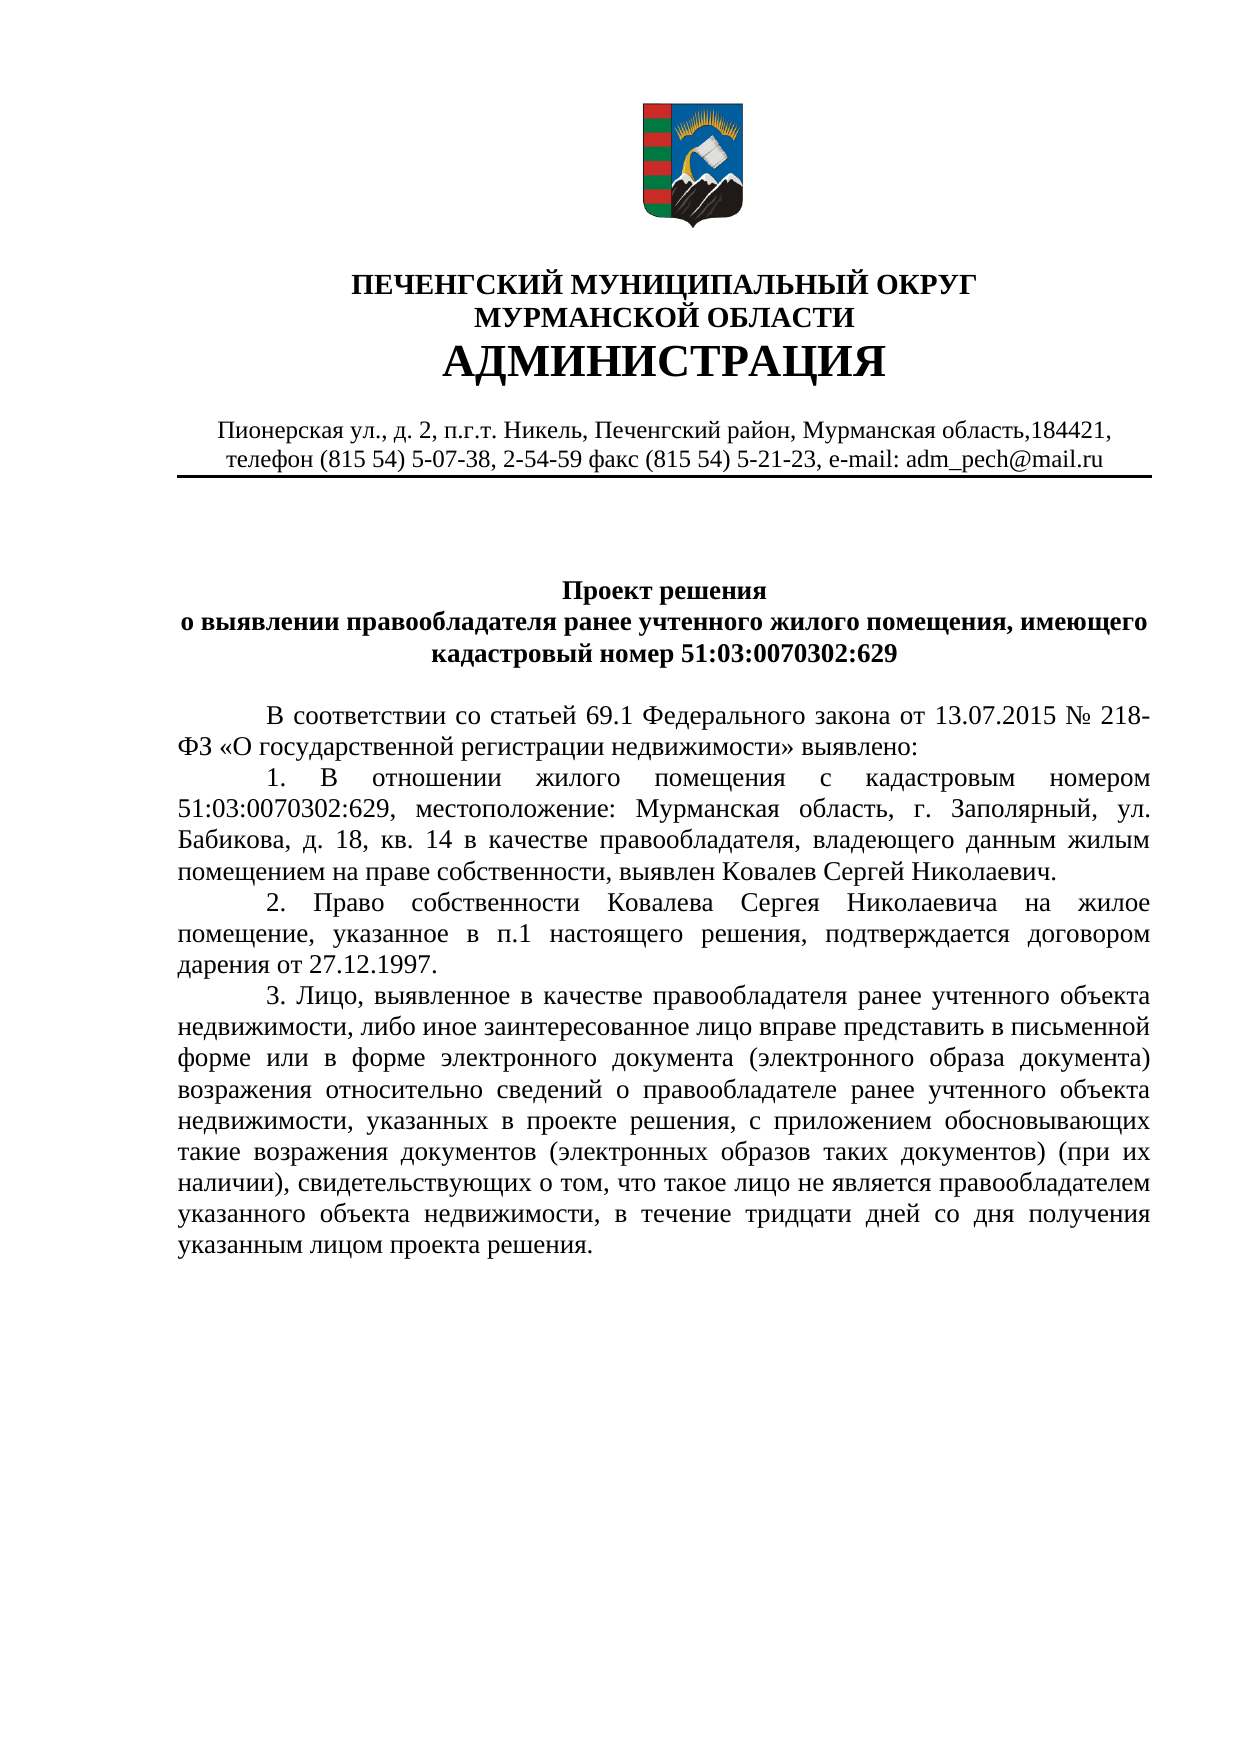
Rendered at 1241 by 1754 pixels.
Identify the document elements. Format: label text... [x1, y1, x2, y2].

text телефон (815 54) 5-07-38, 2-54-59 факс (815 54) 5-21-23, e-mail: adm_pech@mail.ru [177, 444, 1152, 475]
text В соответствии со статьей 69.1 Федерального закона от 13.07.2015 № 218-ФЗ «О государственной регистрации недвижимости» выявлено: [177, 699, 1152, 761]
text 2. Право собственности Ковалева Сергея Николаевича на жилое помещение, указанное в п.1 настоящего решения, подтверждается договором дарения от 27.12.1997. [177, 886, 1152, 979]
text ПЕЧЕНГСКИЙ МУНИЦИПАЛЬНЫЙ ОКРУГ [177, 267, 1152, 300]
text 1. В отношении жилого помещения с кадастровым номером 51:03:0070302:629, местоположение: Мурманская область, г. Заполярный, ул. Бабикова, д. 18, кв. 14 в качестве правообладателя, владеющего данным жилым помещением на праве собственности, выявлен Ковалев Сергей Николаевич. [177, 761, 1152, 886]
text Проект решения [177, 574, 1152, 606]
text АДМИНИСТРАЦИЯ [177, 334, 1152, 387]
text МУРМАНСКОЙ ОБЛАСТИ [177, 300, 1152, 334]
text Пионерская ул., д. 2, п.г.т. Никель, Печенгский район, Мурманская область,184421, [177, 415, 1152, 444]
text 3. Лицо, выявленное в качестве правообладателя ранее учтенного объекта недвижимости, либо иное заинтересованное лицо вправе представить в письменной форме или в форме электронного документа (электронного образа документа) возражения относительно сведений о правообладателе ранее учтенного объекта недвижимости, указанных в проекте решения, с приложением обосновывающих такие возражения документов (электронных образов таких документов) (при их наличии), свидетельствующих о том, что такое лицо не является правообладателем указанного объекта недвижимости, в течение тридцати дней со дня получения указанным лицом проекта решения. [177, 979, 1152, 1259]
text о выявлении правообладателя ранее учтенного жилого помещения, имеющего кадастровый номер 51:03:0070302:629 [177, 606, 1152, 668]
picture [642, 103, 743, 228]
